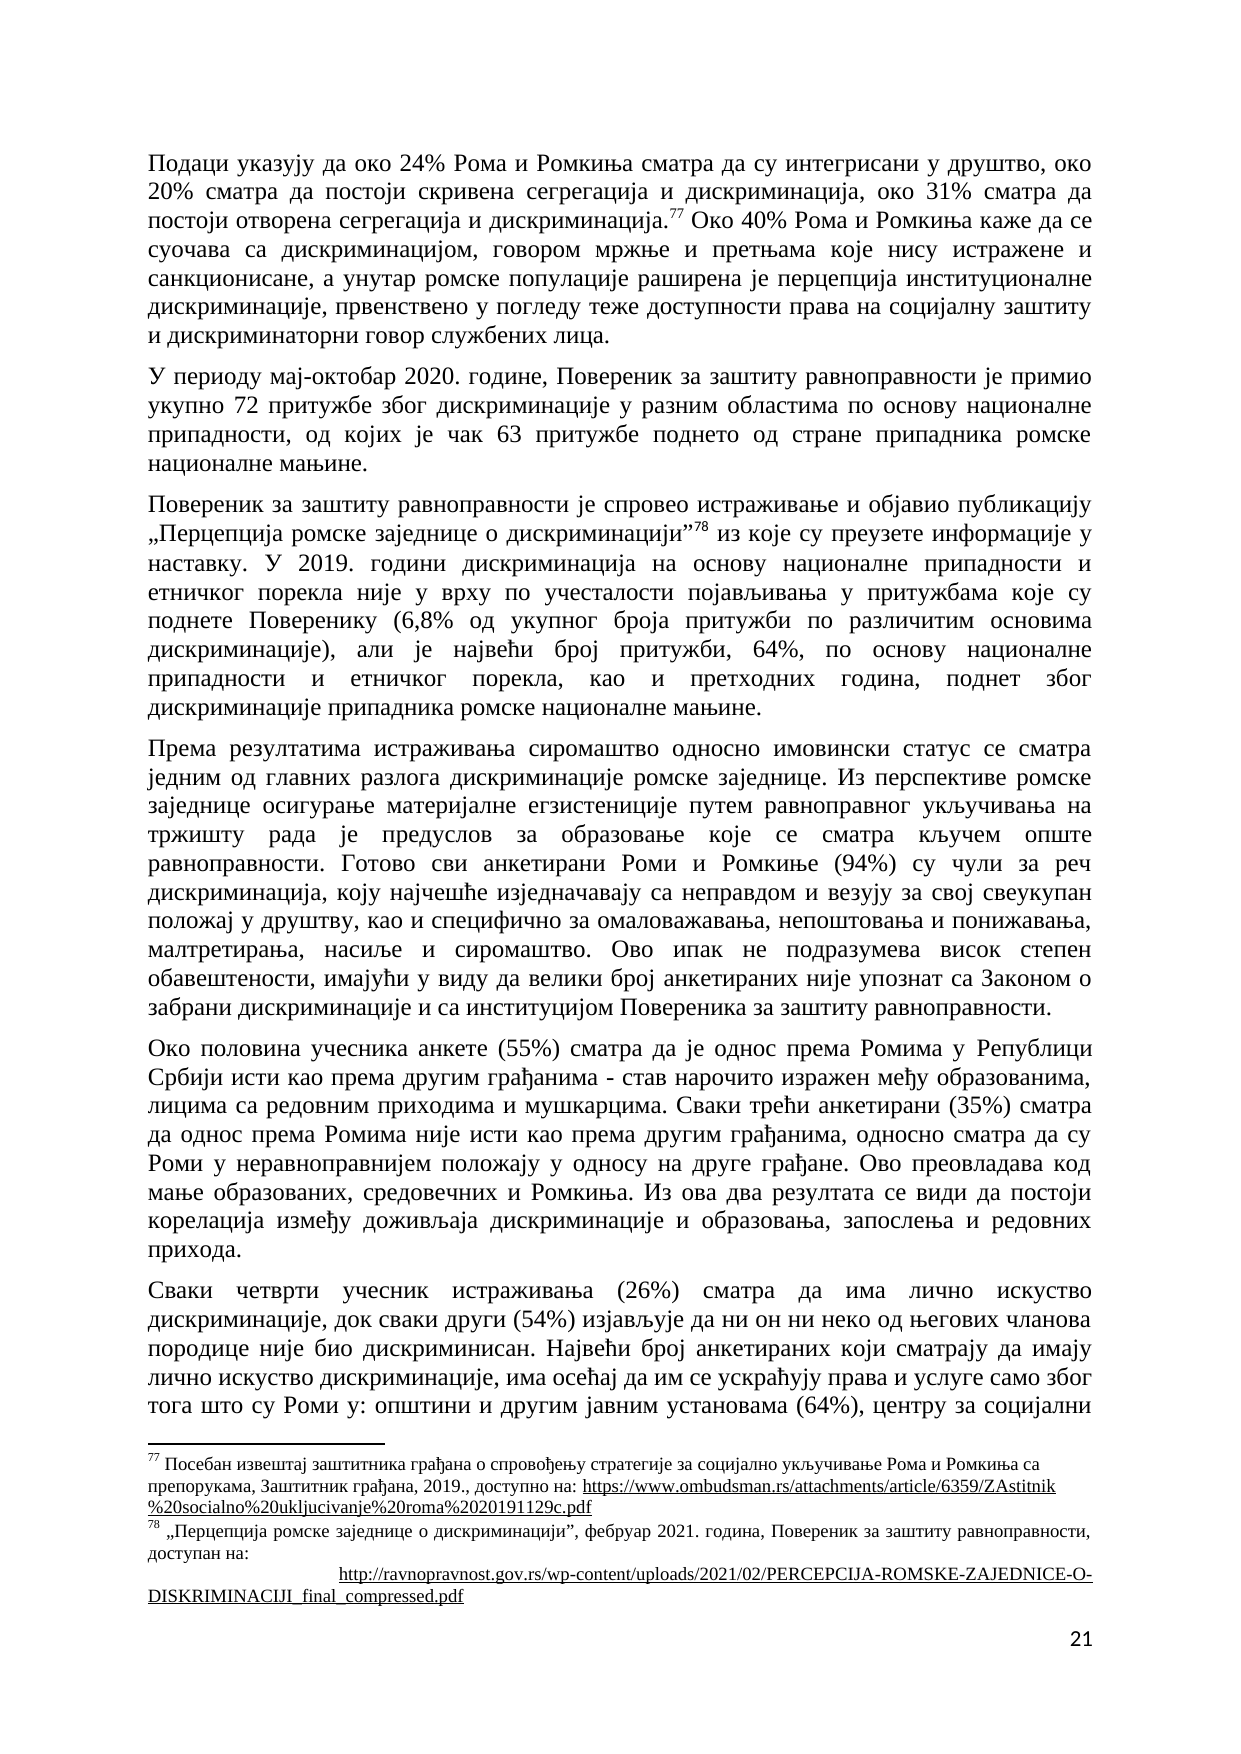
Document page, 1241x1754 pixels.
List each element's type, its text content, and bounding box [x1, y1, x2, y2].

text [148, 1276, 1093, 1419]
text Повереник за заштиту равноправности је спровео истраживање и објавио публикацију „Перцепција ромске заједнице о дискриминацији” из које су преузете информације у наставку. У 2019. години дискриминација на основу националне припадности и етничког порекла није у врху по учесталости појављивања у притужбама које су поднете Поверенику (6,8% од укупног броја притужби по различитим основима дискриминације), али је највећи број притужби, 64%, по основу националне припадности и етничког порекла, као и претходних година, поднет због дискриминације припадника ромске националне мањине. [148, 489, 1093, 721]
text Према резултатима истраживања сиромаштво односно имовински статус се сматра једним од главних разлога дискриминације ромске заједнице. Из перспективе ромске заједнице осигурање материјалне егзистениције путем равноправног укључивања на тржишту рада је предуслов за образовање које се сматра кључем опште равноправности. Готово сви анкетирани Роми и Ромкиње (94%) су чули за реч дискриминација, коју најчешће изједначавају са неправдом и везују за свој свеукупан положај у друштву, као и специфично за омаловажавања, непоштовања и понижавања, малтретирања, насиље и сиромаштво. Ово ипак не подразумева висок степен обавештености, имајући у виду да велики број анкетираних није упознат са Законом о забрани дискриминације и са институцијом Повереника за заштиту равноправности. [148, 733, 1093, 1021]
text Око половина учесника анкете (55%) сматра да је однос према Ромима у Републици Србији исти као према другим грађанима - став нарочито изражен међу образованима, лицима са редовним приходима и мушкарцима. Сваки трећи анкетирани (35%) сматра да однос према Ромима није исти као према другим грађанима, односно сматра да су Роми у неравноправнијем положају у односу на друге грађане. Ово преовладава код мање образованих, средовечних и Ромкиња. Из ова два резултата се види да постоји корелација између доживљаја дискриминације и образовања, запослења и редовних прихода. [148, 1033, 1093, 1263]
text Подаци указују да око 24% Рома и Ромкиња сматра да су интегрисани у друштво, око 20% сматра да постоји скривена сегрегација и дискриминација, око 31% сматра да постоји отворена сегрегација и дискриминација. Око 40% Рома и Ромкиња каже да се суочава са дискриминацијом, говором мржње и претњама које нису истражене и санкционисане, а унутар ромске популације раширена је перцепција институционалне дискриминације, првенствено у погледу теже доступности права на социјалну заштиту и дискриминаторни говор службених лица. [148, 148, 1093, 349]
text У периоду мај-октобар 2020. године, Повереник за заштиту равноправности је примио укупно 72 притужбе због дискриминације у разним областима по основу националне припадности, од којих је чак 63 притужбе поднето од стране припадника ромске националне мањине. [148, 361, 1093, 476]
